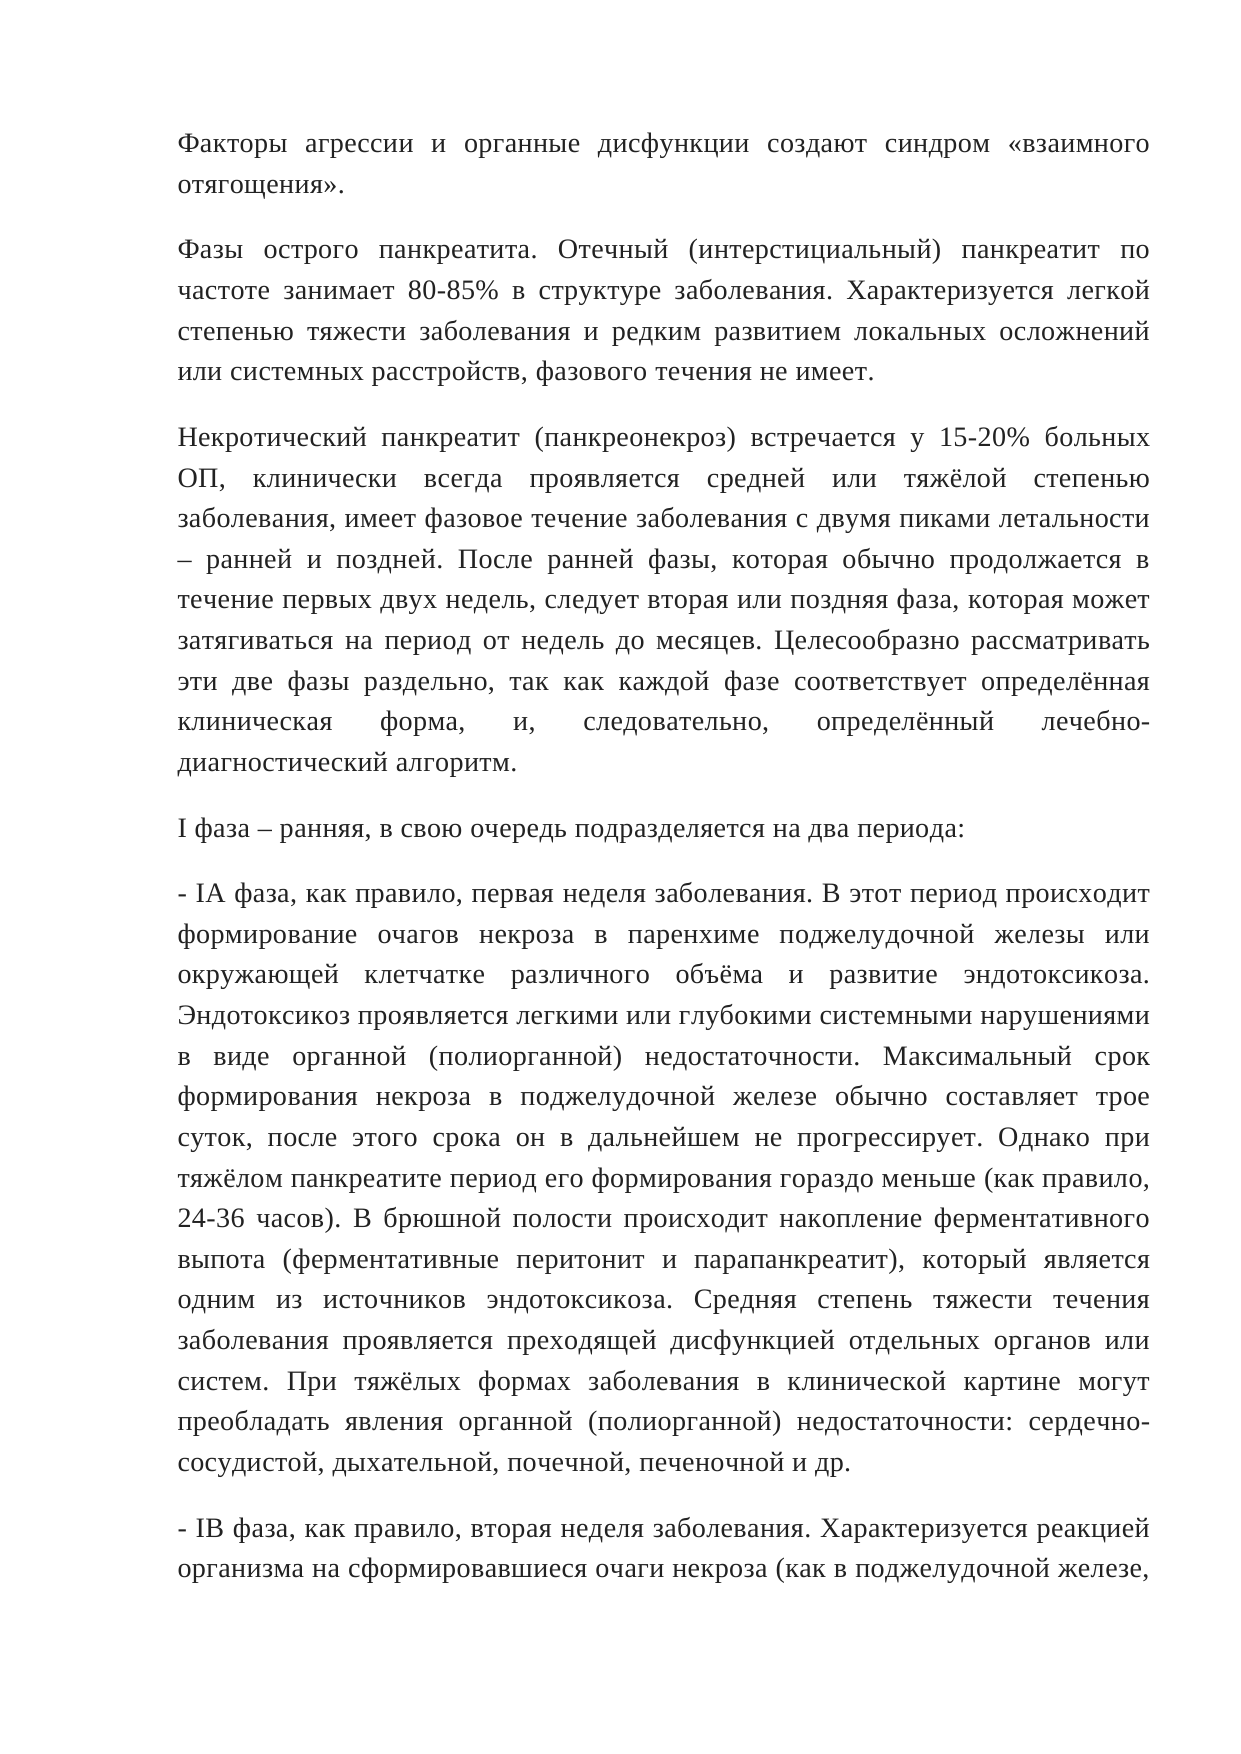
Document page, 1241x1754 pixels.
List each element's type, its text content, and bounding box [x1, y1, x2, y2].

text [177, 1502, 1152, 1584]
text - IA фаза, как правило, первая неделя заболевания. В этот период происходит формирование очагов некроза в паренхиме поджелудочной железы или окружающей клетчатке различного объёма и развитие эндотоксикоза. Эндотоксикоз проявляется легкими или глубокими системными нарушениями в виде органной (полиорганной) недостаточности. Максимальный срок формирования некроза в поджелудочной железе обычно составляет трое суток, после этого срока он в дальнейшем не прогрессирует. Однако при тяжёлом панкреатите период его формирования гораздо меньше (как правило, 24-36 часов). В брюшной полости происходит накопление ферментативного выпота (ферментативные перитонит и парапанкреатит), который является одним из источников эндотоксикоза. Средняя степень тяжести течения заболевания проявляется преходящей дисфункцией отдельных органов или систем. При тяжёлых формах заболевания в клинической картине могут преобладать явления органной (полиорганной) недостаточности: сердечно-сосудистой, дыхательной, почечной, печеночной и др. [177, 868, 1152, 1477]
text Факторы агрессии и органные дисфункции создают синдром «взаимного отягощения». [177, 118, 1152, 199]
text I фаза – ранняя, в свою очередь подразделяется на два периода: [177, 802, 1152, 843]
text Фазы острого панкреатита. Отечный (интерстициальный) панкреатит по частоте занимает 80-85% в структуре заболевания. Характеризуется легкой степенью тяжести заболевания и редким развитием локальных осложнений или системных расстройств, фазового течения не имеет. [177, 224, 1152, 387]
text Некротический панкреатит (панкреонекроз) встречается у 15-20% больных ОП, клинически всегда проявляется средней или тяжёлой степенью заболевания, имеет фазовое течение заболевания с двумя пиками летальности – ранней и поздней. После ранней фазы, которая обычно продолжается в течение первых двух недель, следует вторая или поздняя фаза, которая может затягиваться на период от недель до месяцев. Целесообразно рассматривать эти две фазы раздельно, так как каждой фазе соответствует определённая клиническая форма, и, следовательно, определённый лечебно-диагностический алгоритм. [177, 412, 1152, 777]
